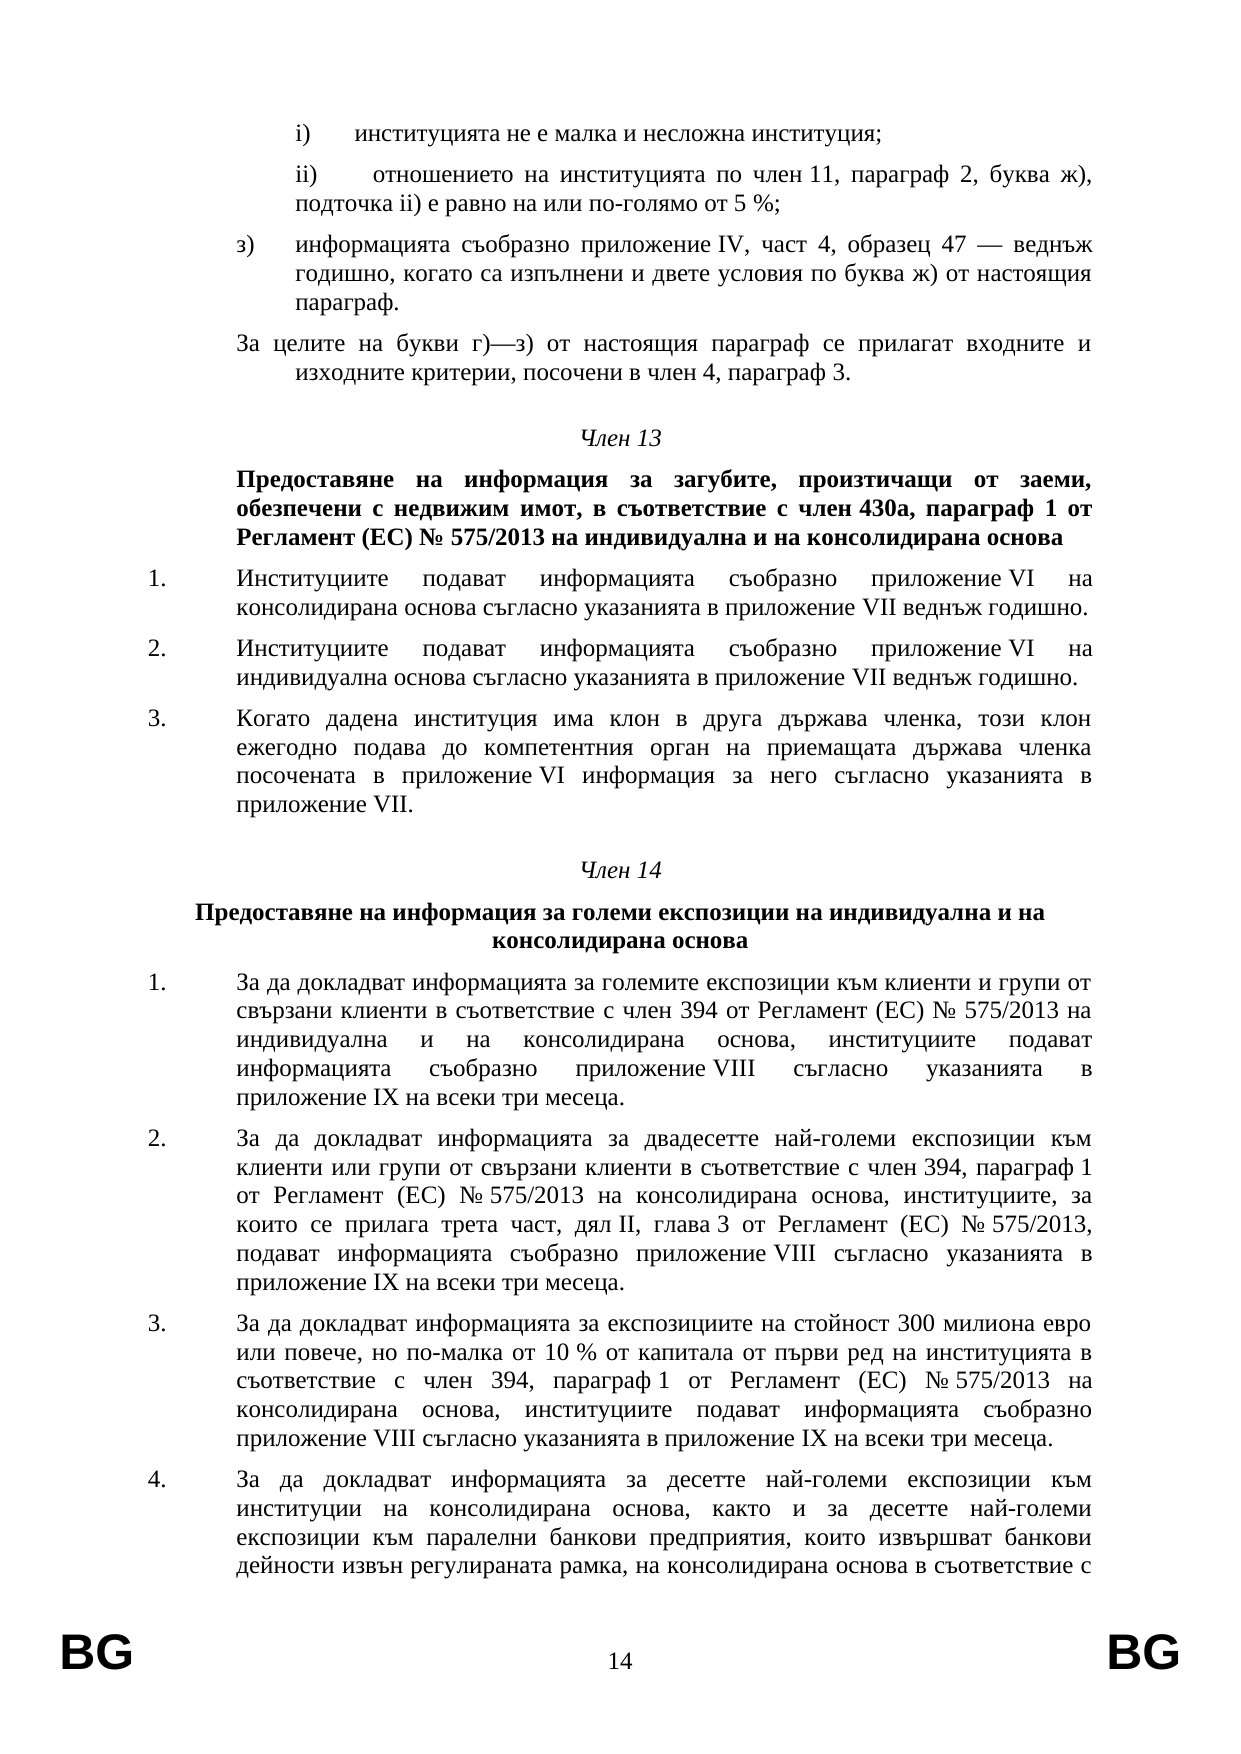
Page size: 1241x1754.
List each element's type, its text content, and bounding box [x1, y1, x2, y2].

text За целите на букви г)—з) от настоящия параграф се прилагат входните и изходните критерии, посочени в член 4, параграф 3. [236, 328, 1093, 386]
list За да докладват информацията за големите експозиции към клиенти и групи от свързани клиенти в съответствие с член 394 от Регламент (ЕС) № 575/2013 на индивидуална и на консолидирана основа, институциите подават информацията съобразно приложение VIII съгласно указанията в приложение IX на всеки три месеца. [148, 967, 1093, 1111]
text i) институцията не е малка и несложна институция; [295, 118, 1093, 147]
list Институциите подават информацията съобразно приложение VI на консолидирана основа съгласно указанията в приложение VII веднъж годишно. [148, 563, 1093, 621]
text з) информацията съобразно приложение IV, част 4, образец 47 — веднъж годишно, когато са изпълнени и двете условия по буква ж) от настоящия параграф. [236, 229, 1093, 316]
list За да докладват информацията за двадесетте най-големи експозиции към клиенти или групи от свързани клиенти в съответствие с член 394, параграф 1 от Регламент (ЕС) № 575/2013 на консолидирана основа, институциите, за които се прилага трета част, дял II, глава 3 от Регламент (ЕС) № 575/2013, подават информацията съобразно приложение VIII съгласно указанията в приложение IX на всеки три месеца. [148, 1123, 1093, 1296]
text Член 14 [148, 856, 1093, 884]
list Институциите подават информацията съобразно приложение VI на индивидуална основа съгласно указанията в приложение VII веднъж годишно. [148, 633, 1093, 691]
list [148, 1464, 1093, 1579]
text Предоставяне на информация за големи експозиции на индивидуална и на консолидирана основа [148, 897, 1093, 954]
list За да докладват информацията за експозициите на стойност 300 милиона евро или повече, но по-малка от 10 % от капитала от първи ред на институцията в съответствие с член 394, параграф 1 от Регламент (ЕС) № 575/2013 на консолидирана основа, институциите подават информацията съобразно приложение VIII съгласно указанията в приложение IX на всеки три месеца. [148, 1308, 1093, 1452]
text Предоставяне на информация за загубите, произтичащи от заеми, обезпечени с недвижим имот, в съответствие с член 430а, параграф 1 от Регламент (ЕС) № 575/2013 на индивидуална и на консолидирана основа [236, 464, 1093, 551]
list Когато дадена институция има клон в друга държава членка, този клон ежегодно подава до компетентния орган на приемащата държава членка посочената в приложение VI информация за него съгласно указанията в приложение VII. [148, 703, 1093, 818]
text ii) отношението на институцията по член 11, параграф 2, буква ж), подточка ii) е равно на или по-голямо от 5 %; [295, 159, 1093, 217]
